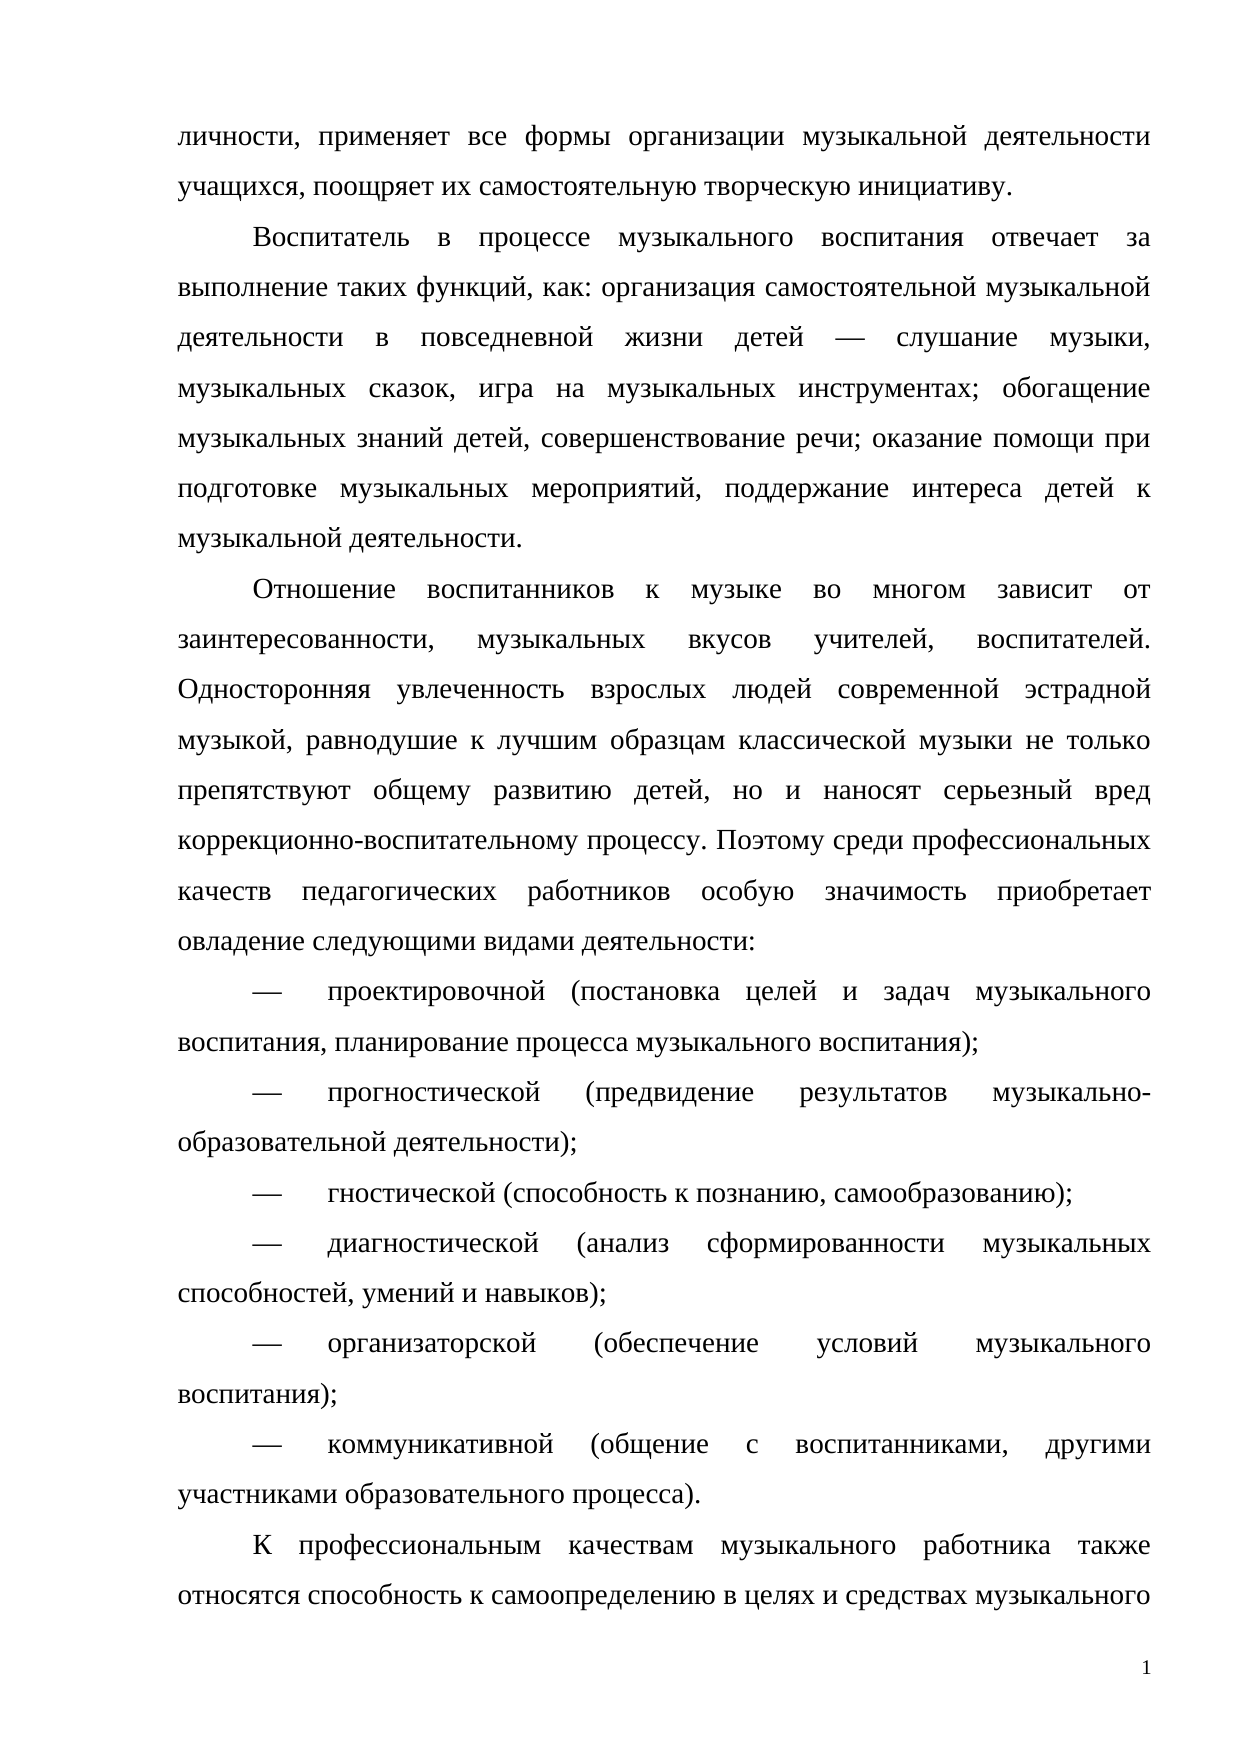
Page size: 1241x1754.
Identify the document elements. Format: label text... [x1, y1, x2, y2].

list диагностической (анализ сформированности музыкальных способностей, умений и навыков); [177, 1225, 1152, 1309]
text Отношение воспитанников к музыке во многом зависит от заинтересованности, музыкальных вкусов учителей, воспитателей. Односторонняя увлеченность взрослых людей современной эстрадной музыкой, равнодушие к лучшим образцам классической музыки не только препятствуют общему развитию детей, но и наносят серьезный вред коррекционно-воспитательному процессу. Поэтому среди профессиональных качеств педагогических работников особую значимость приобретает овладение следующими видами деятельности: [177, 571, 1152, 957]
text — гностической (способность к познанию, самообразованию); [177, 1175, 1152, 1208]
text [177, 118, 1152, 202]
text Воспитатель в процессе музыкального воспитания отвечает за выполнение таких функций, как: организация самостоятельной музыкальной деятельности в повседневной жизни детей — слушание музыки, музыкальных сказок, игра на музыкальных инструментах; обогащение музыкальных знаний детей, совершенствование речи; оказание помощи при подготовке музыкальных мероприятий, поддержание интереса детей к музыкальной деятельности. [177, 219, 1152, 554]
list проектировочной (постановка целей и задач музыкального воспитания, планирование процесса музыкального воспитания); [177, 973, 1152, 1057]
list организаторской (обеспечение условий музыкального воспитания); [177, 1326, 1152, 1409]
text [177, 1527, 1152, 1611]
list прогностической (предвидение результатов музыкально-образовательной деятельности); [177, 1074, 1152, 1158]
list коммуникативной (общение с воспитанниками, другими участниками образовательного процесса). [177, 1426, 1152, 1510]
